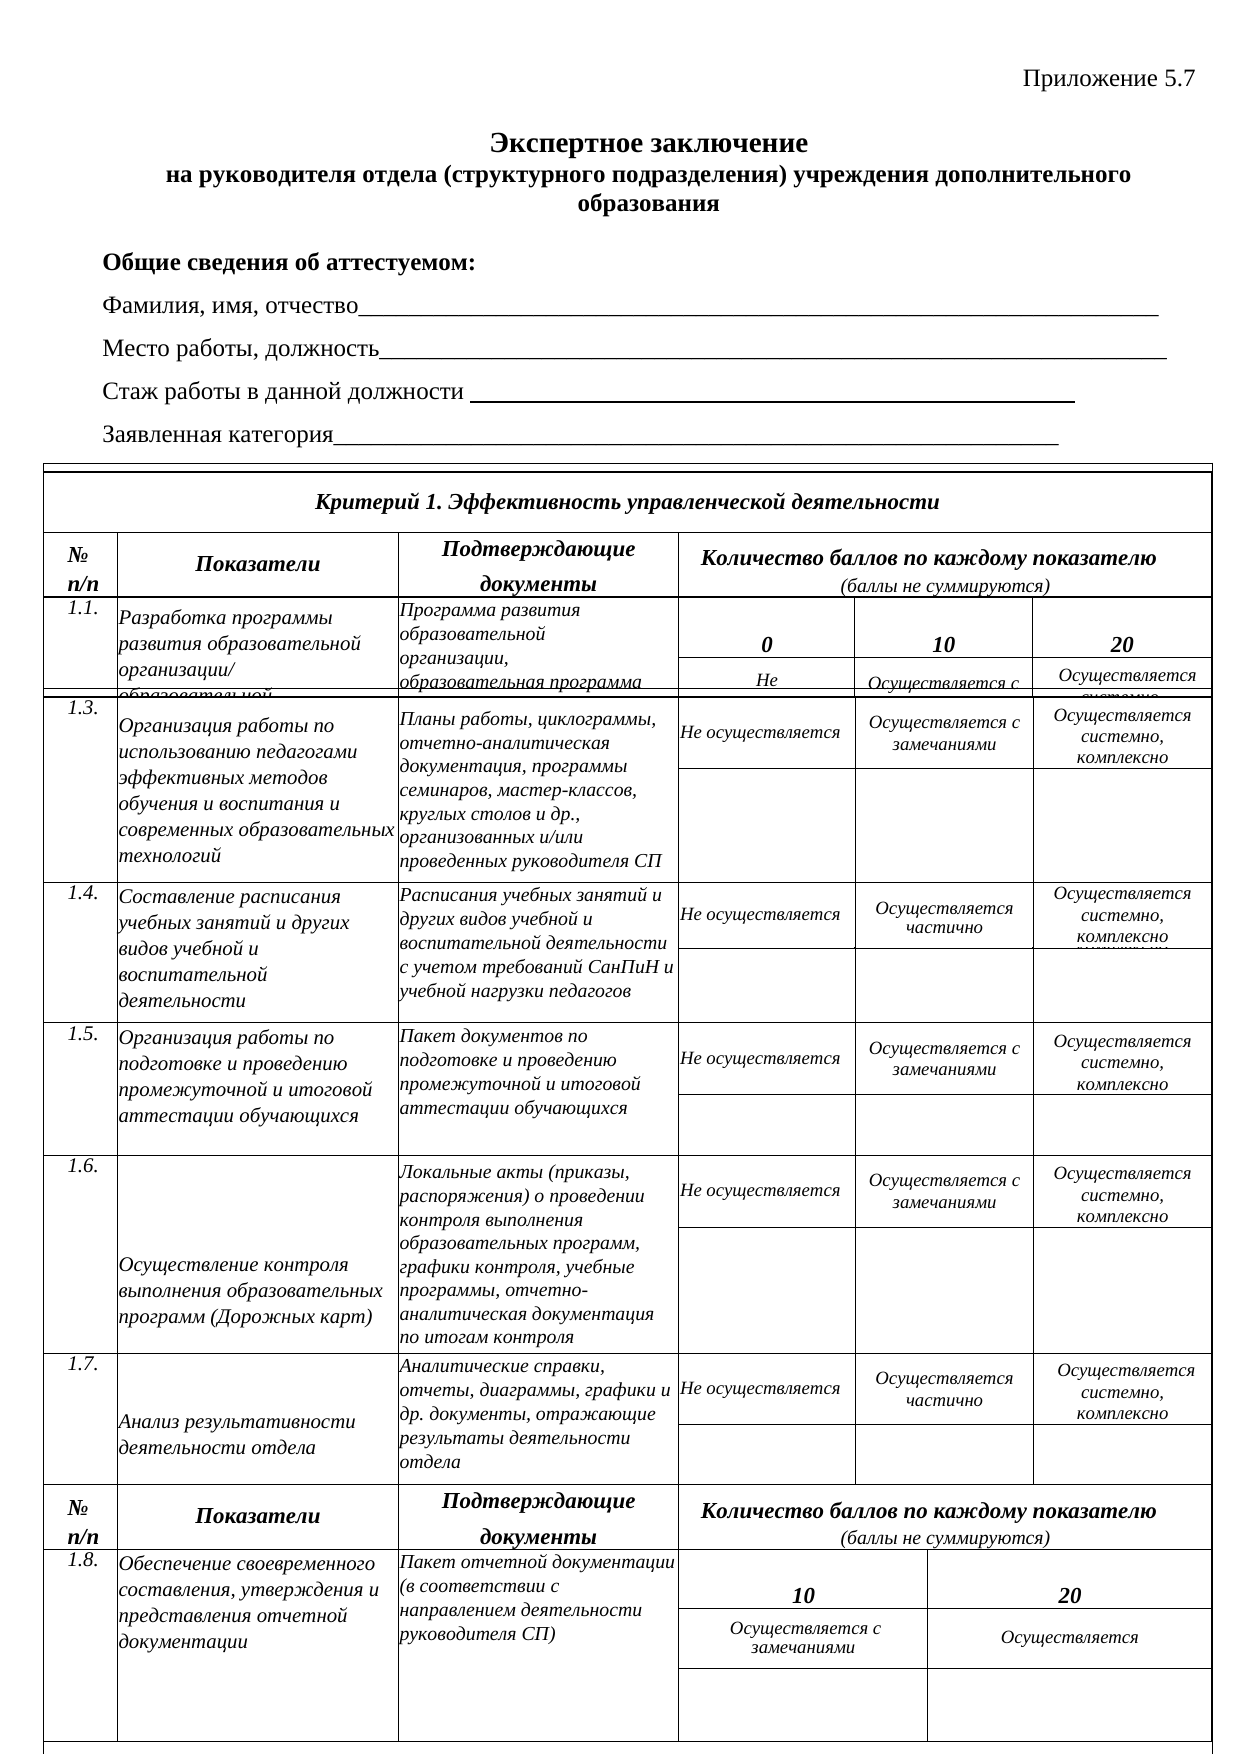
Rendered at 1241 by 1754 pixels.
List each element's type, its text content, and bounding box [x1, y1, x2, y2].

table_cell № п/п [44, 1485, 117, 1549]
table_cell 1.1. [44, 598, 117, 688]
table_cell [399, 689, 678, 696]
table_cell Не осуществляется [679, 1156, 855, 1227]
table_header 1.3. [44, 698, 117, 882]
table_cell [679, 949, 855, 1022]
table_cell Расписания учебных занятий и других видов учебной и воспитательной деятельности с учетом требований СанПиН и учебной нагрузки педагогов [399, 883, 678, 1022]
table_cell Не осуществляется [679, 1354, 855, 1424]
table_cell Осуществляется системно, комплексно [1034, 1156, 1211, 1227]
table_cell Не осуществляется [679, 1023, 855, 1094]
table_cell Подтверждающие документы [399, 1485, 678, 1549]
text на руководителя отдела (структурного подразделения) учреждения дополнительного образования [102, 159, 1195, 216]
table_cell Показатели [118, 533, 398, 596]
text Место работы, должность_______________________________________________________________ [102, 333, 1195, 362]
table_cell Количество баллов по каждому показателю (баллы не суммируются) [679, 533, 1211, 596]
table_cell Обеспечение своевременного составления, утверждения и представления отчетной документации [118, 1550, 398, 1741]
table_cell Не осуществляется [679, 658, 854, 688]
table_cell [679, 1095, 855, 1155]
table_cell [856, 1228, 1033, 1353]
table_header Не осуществляется [679, 698, 855, 768]
table_header Планы работы, циклограммы, отчетно-аналитическая документация, программы семинаров, мастер-классов, круглых столов и др., организованных и/или проведенных руководителя СП [399, 698, 678, 882]
table_cell 1.5. [44, 1023, 117, 1155]
table_cell 10 [855, 598, 1032, 657]
table_cell [1034, 1095, 1211, 1155]
table_cell 20 [928, 1550, 1211, 1608]
table_cell Осуществляется [928, 1609, 1211, 1668]
table_cell 10 [679, 1550, 927, 1608]
table_cell Осуществляется системно, комплексно [1033, 658, 1211, 688]
table_header Осуществляется системно, комплексно [1034, 698, 1211, 768]
table_cell Подтверждающие документы [399, 533, 678, 596]
table_cell [679, 1228, 855, 1353]
table_cell [856, 1095, 1033, 1155]
table_cell Организация работы по подготовке и проведению промежуточной и итоговой аттестации обучающихся [118, 1023, 398, 1155]
table_header Организация работы по использованию педагогами эффективных методов обучения и воспитания и современных образовательных технологий [118, 698, 398, 882]
table_cell Осуществляется с замечаниями [679, 1609, 927, 1668]
table_cell Показатели [118, 1485, 398, 1549]
table_cell Осуществляется системно, комплексно [1034, 1354, 1211, 1424]
table_cell [856, 1425, 1033, 1484]
table_cell Осуществляется с замечаниями [856, 1023, 1033, 1094]
text Стаж работы в данной должности [102, 376, 1195, 405]
table_cell 0 [679, 598, 854, 657]
table_cell Осуществляется с замечаниями [855, 658, 1032, 688]
table_cell Пакет отчетной документации (в соответствии с направлением деятельности руководителя СП) [399, 1550, 678, 1741]
table_cell Осуществляется частично [856, 1354, 1033, 1424]
table_cell № п/п [44, 533, 117, 596]
table_cell Не осуществляется [679, 883, 855, 947]
table_cell Локальные акты (приказы, распоряжения) о проведении контроля выполнения образовательных программ, графики контроля, учебные программы, отчетноаналитическая документация по итогам контроля [399, 1156, 678, 1353]
table_cell 1.7. [44, 1354, 117, 1484]
table_cell [1034, 1228, 1211, 1353]
table_header Критерий 1. Эффективность управленческой деятельности [44, 473, 1211, 532]
table_cell Осуществление контроля выполнения образовательных программ (Дорожных карт) [118, 1156, 398, 1353]
table_cell [856, 949, 1033, 1022]
table_cell 1.4. [44, 883, 117, 1022]
table_cell [1034, 949, 1211, 1022]
text Общие сведения об аттестуемом: [102, 247, 1195, 276]
table_cell 20 [1033, 598, 1211, 657]
text Заявленная категория__________________________________________________________ [102, 419, 1195, 448]
table_cell Осуществляется системно, комплексно [1034, 1023, 1211, 1094]
text Фамилия, имя, отчество________________________________________________________________ [102, 290, 1195, 319]
table_cell [1034, 769, 1211, 882]
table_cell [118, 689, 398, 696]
text Экспертное заключение [102, 125, 1195, 159]
table_cell 1.8. [44, 1550, 117, 1741]
table_cell Программа развития образовательной организации, образовательная программа образовательной организации и др. [399, 598, 678, 688]
table_header Осуществляется с замечаниями [856, 698, 1033, 768]
table_cell [679, 1669, 927, 1741]
table_cell [856, 769, 1033, 882]
table_cell Аналитические справки, отчеты, диаграммы, графики и др. документы, отражающие результаты деятельности отдела [399, 1354, 678, 1484]
table_cell Осуществляется системно, комплексно [1034, 883, 1211, 947]
table_cell Количество баллов по каждому показателю (баллы не суммируются) [679, 1485, 1211, 1549]
table_cell Анализ результативности деятельности отдела [118, 1354, 398, 1484]
table_cell 1.6. [44, 1156, 117, 1353]
table_cell Осуществляется с замечаниями [856, 1156, 1033, 1227]
table_cell Составление расписания учебных занятий и других видов учебной и воспитательной деятельности [118, 883, 398, 1022]
table_cell Пакет документов по подготовке и проведению промежуточной и итоговой аттестации обучающихся [399, 1023, 678, 1155]
table_cell [679, 1425, 855, 1484]
text Приложение 5.7 [102, 63, 1195, 92]
table_cell [1034, 1425, 1211, 1484]
table_cell Разработка программы развития образовательной организации/ образовательной программы образовательной организации, инновационных программ и проектов (по направлению деятельности руководителя СП) [118, 598, 398, 688]
table_cell Осуществляется частично [856, 883, 1033, 947]
table_cell [928, 1669, 1211, 1741]
table_cell [679, 769, 855, 882]
